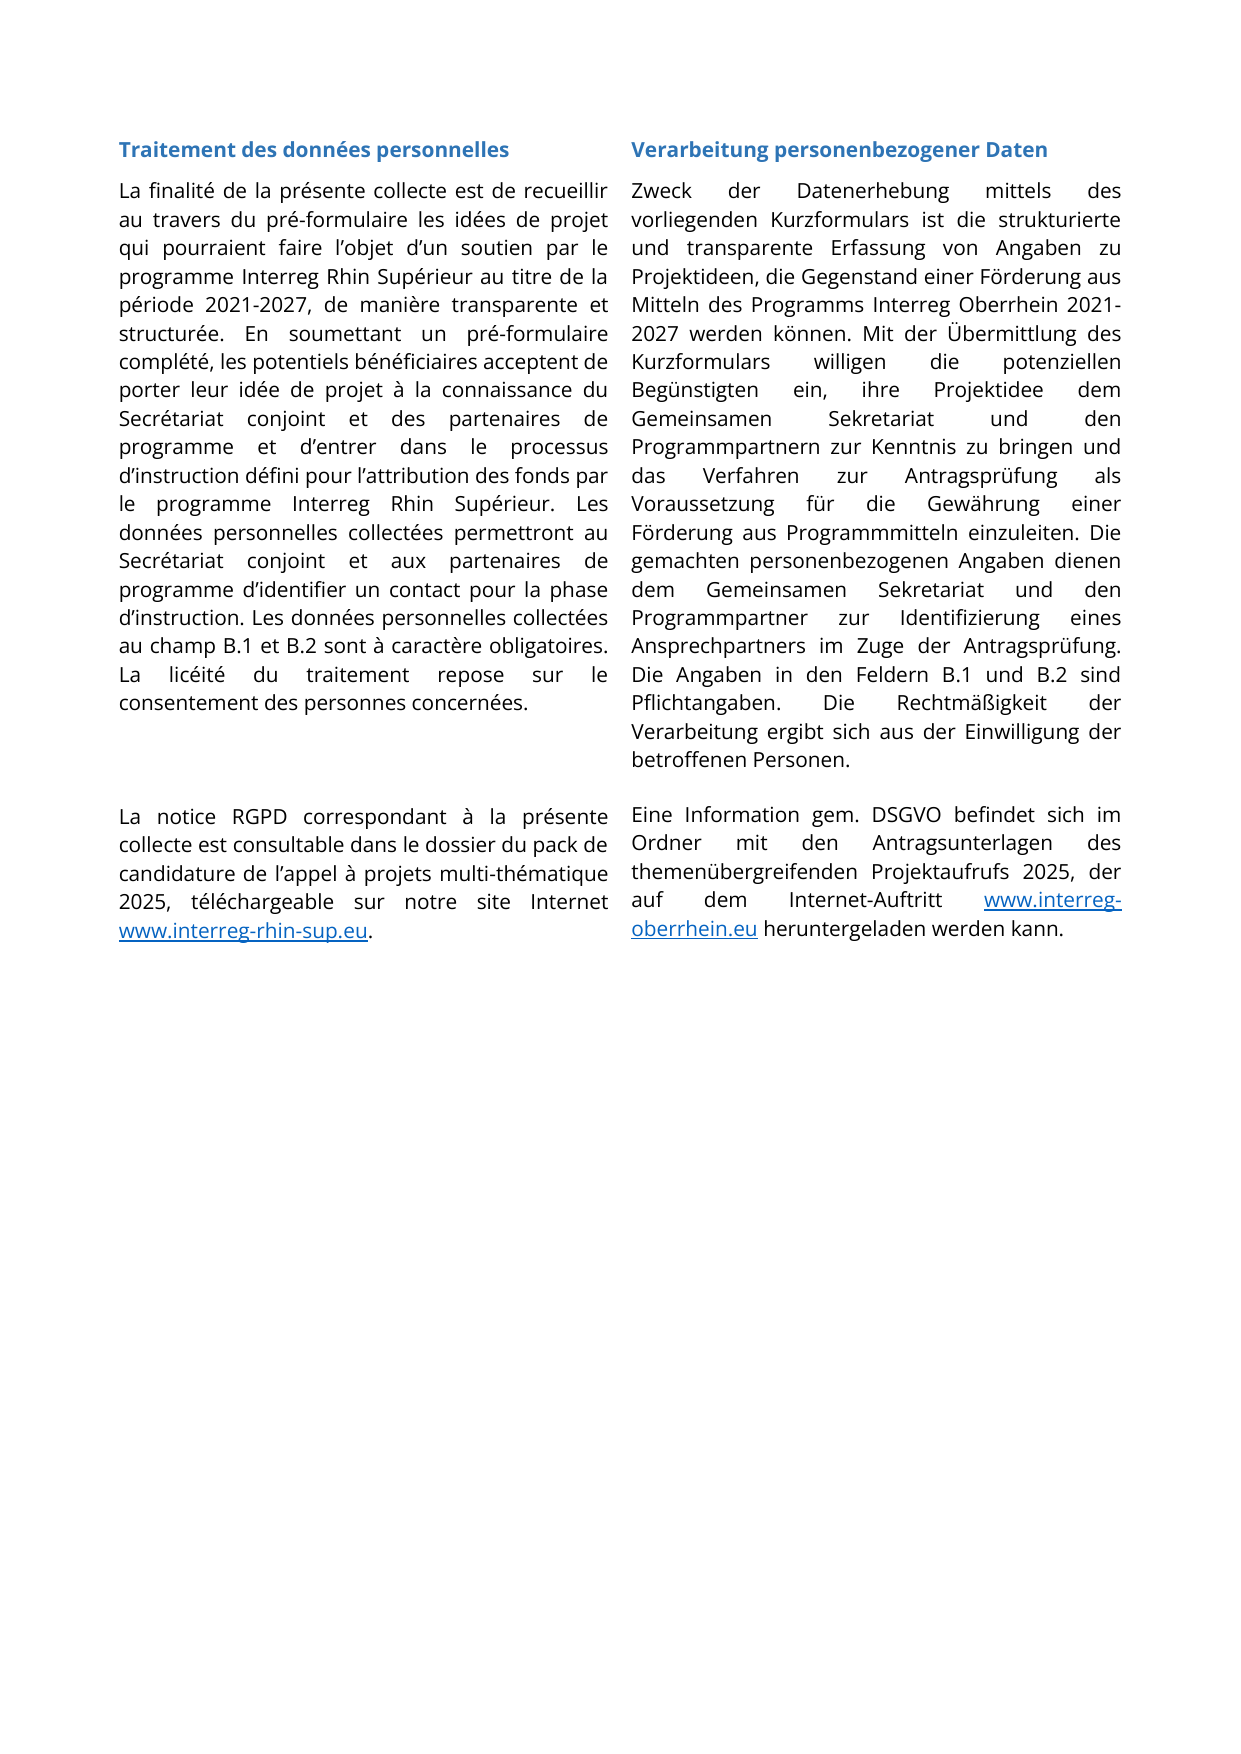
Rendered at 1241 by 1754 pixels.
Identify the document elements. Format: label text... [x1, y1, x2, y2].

table_header Verarbeitung personenbezogener Daten Zweck der Datenerhebung mittels des vorliegenden Kurzformulars ist die strukturierte und transparente Erfassung von Angaben zu Projektideen, die Gegenstand einer Förderung aus Mitteln des Programms Interreg Oberrhein 2021-2027 werden können. Mit der Übermittlung des Kurzformulars willigen die potenziellen Begünstigten ein, ihre Projektidee dem Gemeinsamen Sekretariat und den Programmpartnern zur Kenntnis zu bringen und das Verfahren zur Antragsprüfung als Voraussetzung für die Gewährung einer Förderung aus Programmmitteln einzuleiten. Die gemachten personenbezogenen Angaben dienen dem Gemeinsamen Sekretariat und den Programmpartner zur Identifizierung eines Ansprechpartners im Zuge der Antragsprüfung. Die Angaben in den Feldern B.1 und B.2 sind Pflichtangaben. Die Rechtmäßigkeit der Verarbeitung ergibt sich aus der Einwilligung der betroffenen Personen. Eine Information gem. DSGVO befindet sich im Ordner mit den Antragsunterlagen des themenübergreifenden Projektaufrufs 2025, der auf dem Internet-Auftritt www.interreg-oberrhein.eu heruntergeladen werden kann. [620, 118, 1133, 956]
table_header Traitement des données personnelles La finalité de la présente collecte est de recueillir au travers du pré-formulaire les idées de projet qui pourraient faire l’objet d’un soutien par le programme Interreg Rhin Supérieur au titre de la période 2021-2027, de manière transparente et structurée. En soumettant un pré-formulaire complété, les potentiels bénéficiaires acceptent de porter leur idée de projet à la connaissance du Secrétariat conjoint et des partenaires de programme et d’entrer dans le processus d’instruction défini pour l’attribution des fonds par le programme Interreg Rhin Supérieur. Les données personnelles collectées permettront au Secrétariat conjoint et aux partenaires de programme d’identifier un contact pour la phase d’instruction. Les données personnelles collectées au champ B.1 et B.2 sont à caractère obligatoires. La licéité du traitement repose sur le consentement des personnes concernées. La notice RGPD correspondant à la présente collecte est consultable dans le dossier du pack de candidature de l’appel à projets multi-thématique 2025, téléchargeable sur notre site Internet www.interreg-rhin-sup.eu. [107, 118, 620, 956]
